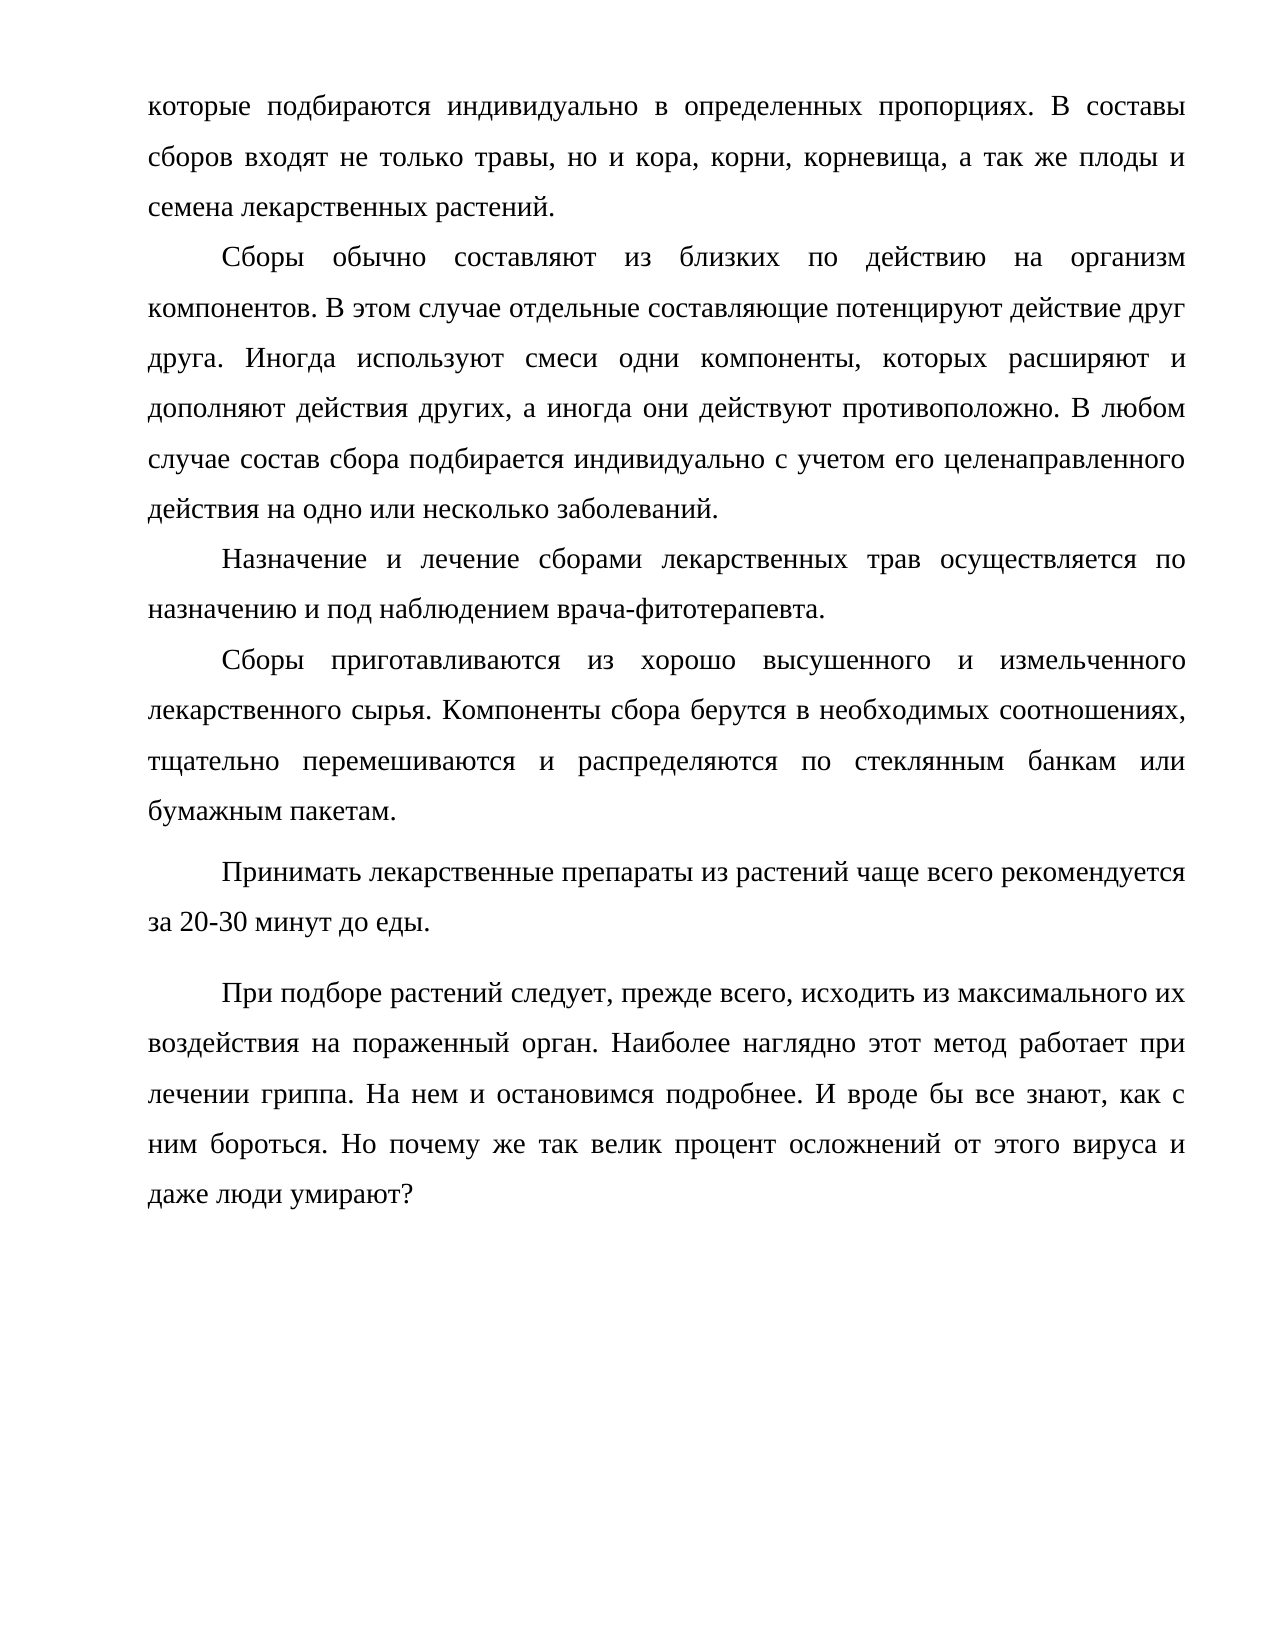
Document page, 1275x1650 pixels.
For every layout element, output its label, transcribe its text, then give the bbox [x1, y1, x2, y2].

text Сборы приготавливаются из хорошо высушенного и измельченного лекарственного сырья. Компоненты сбора берутся в необходимых соотношениях, тщательно перемешиваются и распределяются по стеклянным банкам или бумажным пакетам. [148, 642, 1187, 826]
text Принимать лекарственные препараты из растений чаще всего рекомендуется за 20-30 минут до еды. [148, 854, 1187, 937]
text Сборы обычно составляют из близких по действию на организм компонентов. В этом случае отдельные составляющие потенцируют действие друг друга. Иногда используют смеси одни компоненты, которых расширяют и дополняют действия других, а иногда они действуют противоположно. В любом случае состав сбора подбирается индивидуально с учетом его целенаправленного действия на одно или несколько заболеваний. [148, 239, 1187, 524]
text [148, 88, 1187, 223]
text При подборе растений следует, прежде всего, исходить из максимального их воздействия на пораженный орган. Наиболее наглядно этот метод работает при лечении гриппа. На нем и остановимся подробнее. И вроде бы все знают, как с ним бороться. Но почему же так велик процент осложнений от этого вируса и даже люди умирают? [148, 975, 1187, 1210]
text Назначение и лечение сборами лекарственных трав осуществляется по назначению и под наблюдением врача-фитотерапевта. [148, 541, 1187, 625]
